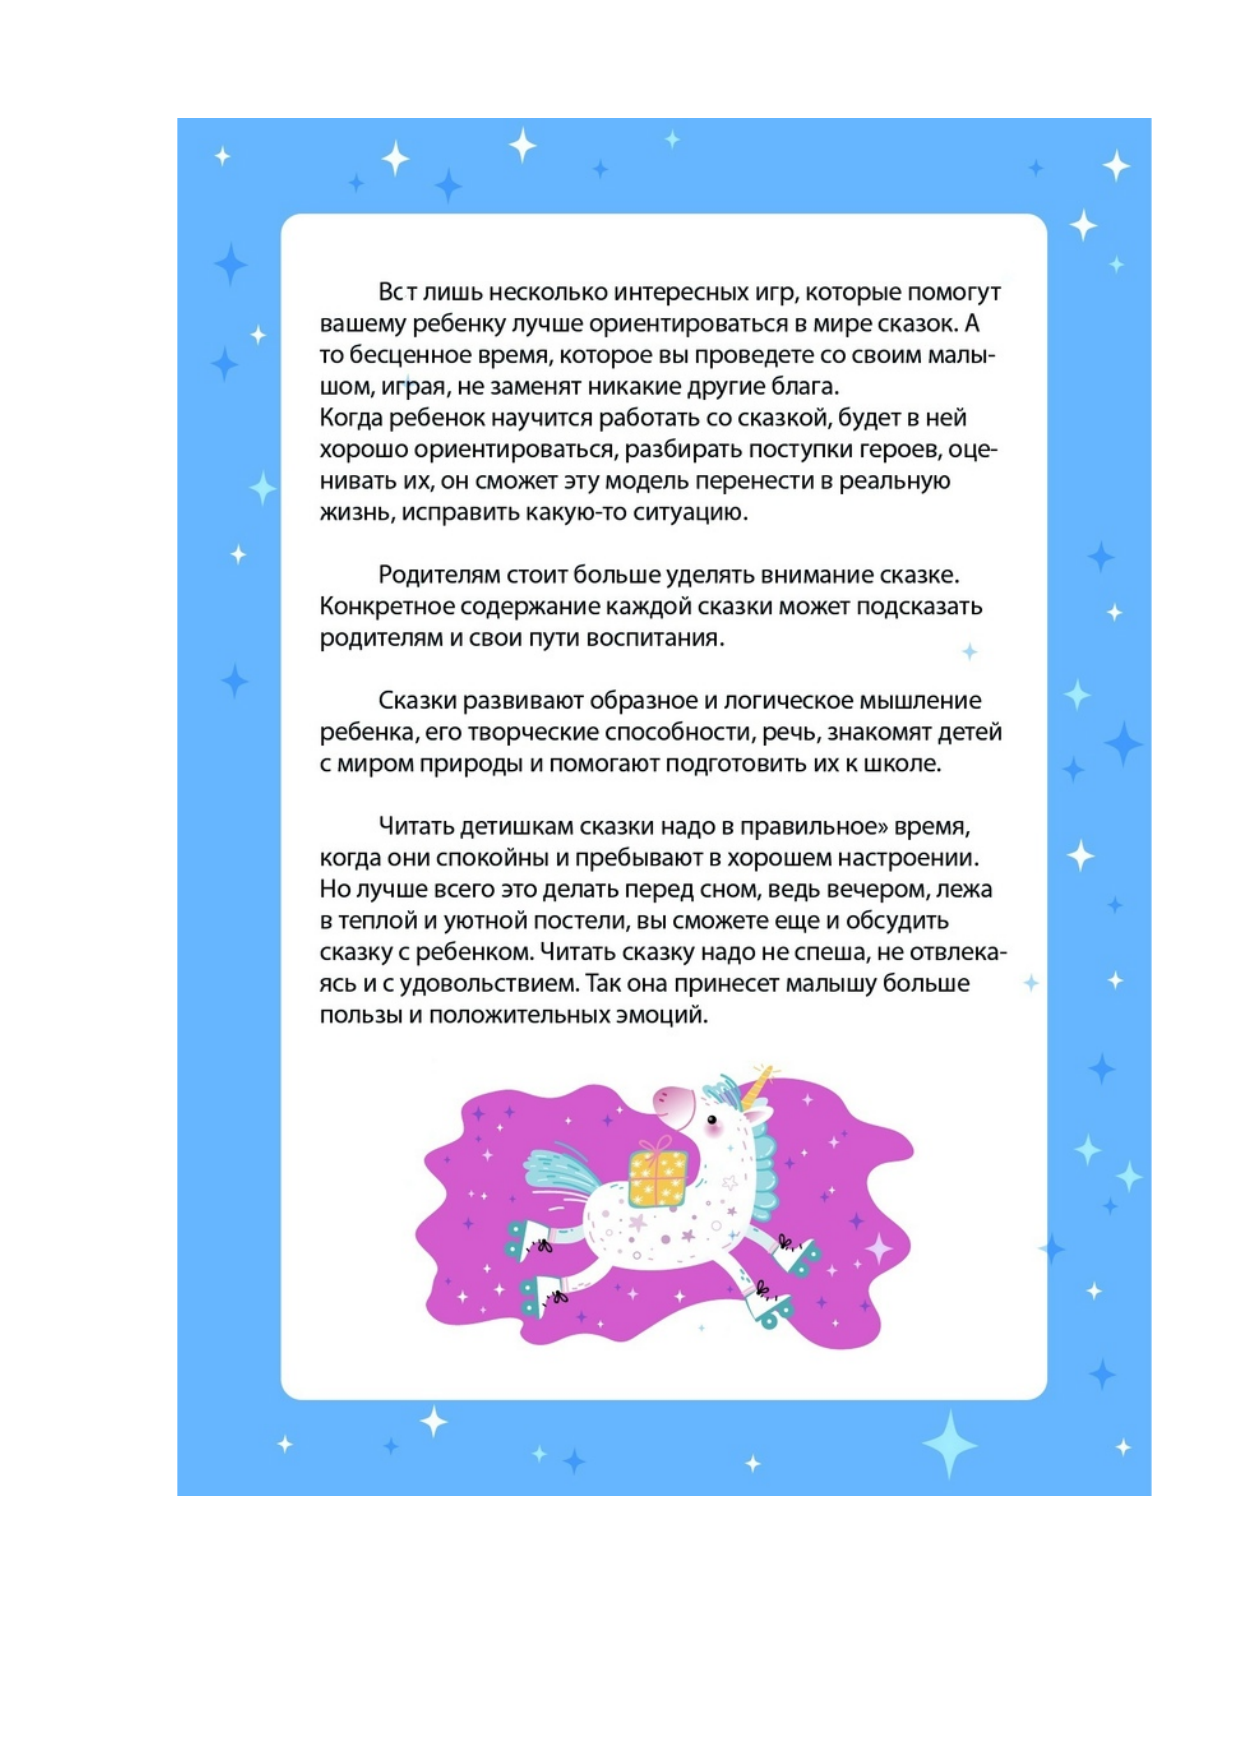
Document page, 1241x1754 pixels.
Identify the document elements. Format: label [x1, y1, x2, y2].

picture [177, 118, 1152, 1496]
